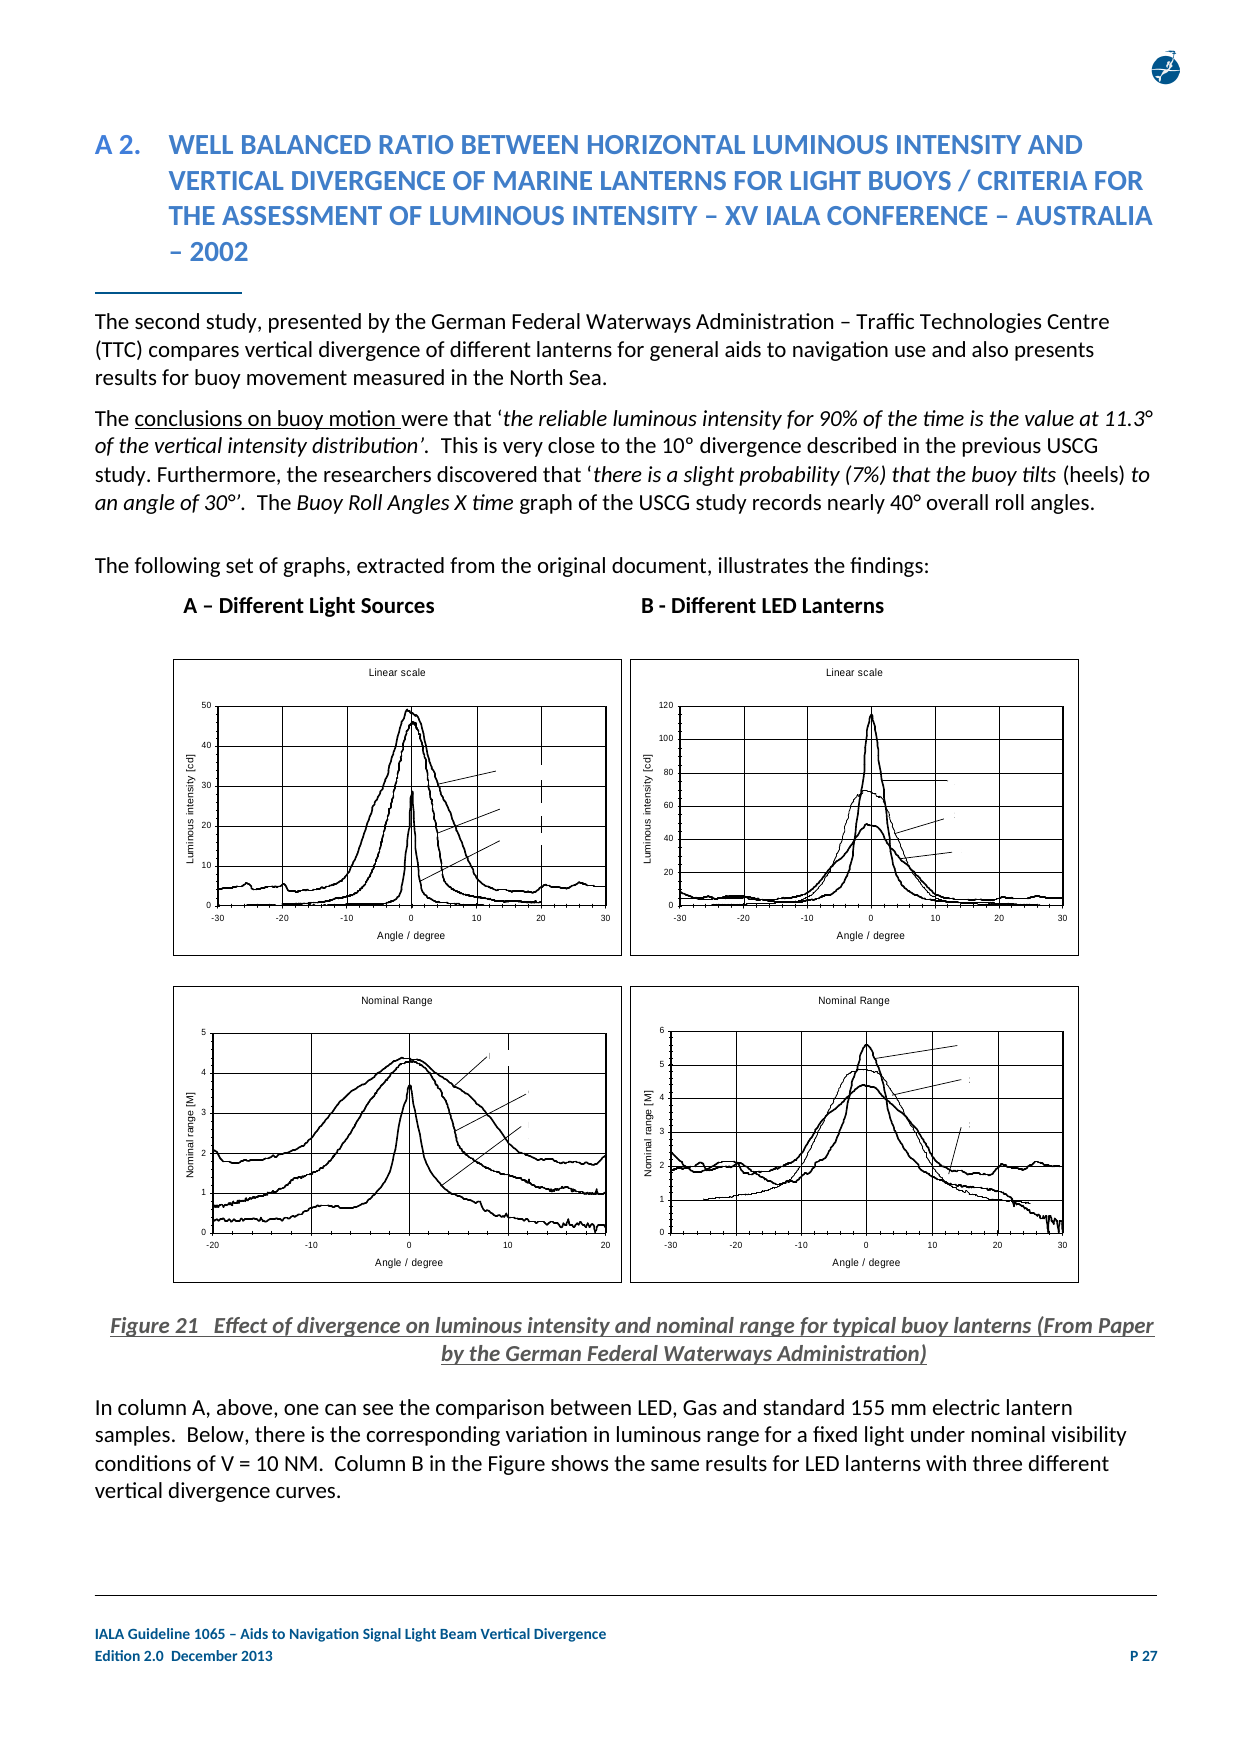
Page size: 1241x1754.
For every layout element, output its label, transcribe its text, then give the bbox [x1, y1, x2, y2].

picture [1120, 0, 1239, 119]
text In column A, above, one can see the comparison between LED, Gas and standard 155 mm electric lantern samples. Below, there is the corresponding variation in luminous range for a fixed light under nominal visibility conditions of V = 10 NM. Column B in the Figure shows the same results for LED lanterns with three different vertical divergence curves. [94, 1393, 1157, 1505]
text The second study, presented by the German Federal Waterways Administration – Traffic Technologies Centre (TTC) compares vertical divergence of different lanterns for general aids to navigation use and also presents results for buoy movement measured in the North Sea. [94, 307, 1157, 391]
text The following set of graphs, extracted from the original document, illustrates the findings: [94, 551, 1157, 579]
text WELL BALANCED RATIO BETWEEN HORIZONTAL LUMINOUS INTENSITY AND VERTICAL DIVERGENCE OF MARINE LANTERNS FOR LIGHT BUOYS / CRITERIA FOR THE ASSESSMENT OF LUMINOUS INTENSITY – XV IALA CONFERENCE – AUSTRALIA – 2002 [94, 126, 1157, 268]
text The conclusions on buoy motion were that ‘the reliable luminous intensity for 90% of the time is the value at 11.3° of the vertical intensity distribution’. This is very close to the 10º divergence described in the previous USCG study. Furthermore, the researchers discovered that ‘there is a slight probability (7%) that the buoy tilts (heels) to an angle of 30°’. The Buoy Roll Angles X time graph of the USCG study records nearly 40° overall roll angles. [94, 404, 1157, 516]
text A – Different Light Sources B - Different LED Lanterns [183, 592, 1157, 620]
text Effect of divergence on luminous intensity and nominal range for typical buoy lanterns (From Paper by the German Federal Waterways Administration) [109, 1312, 1157, 1368]
